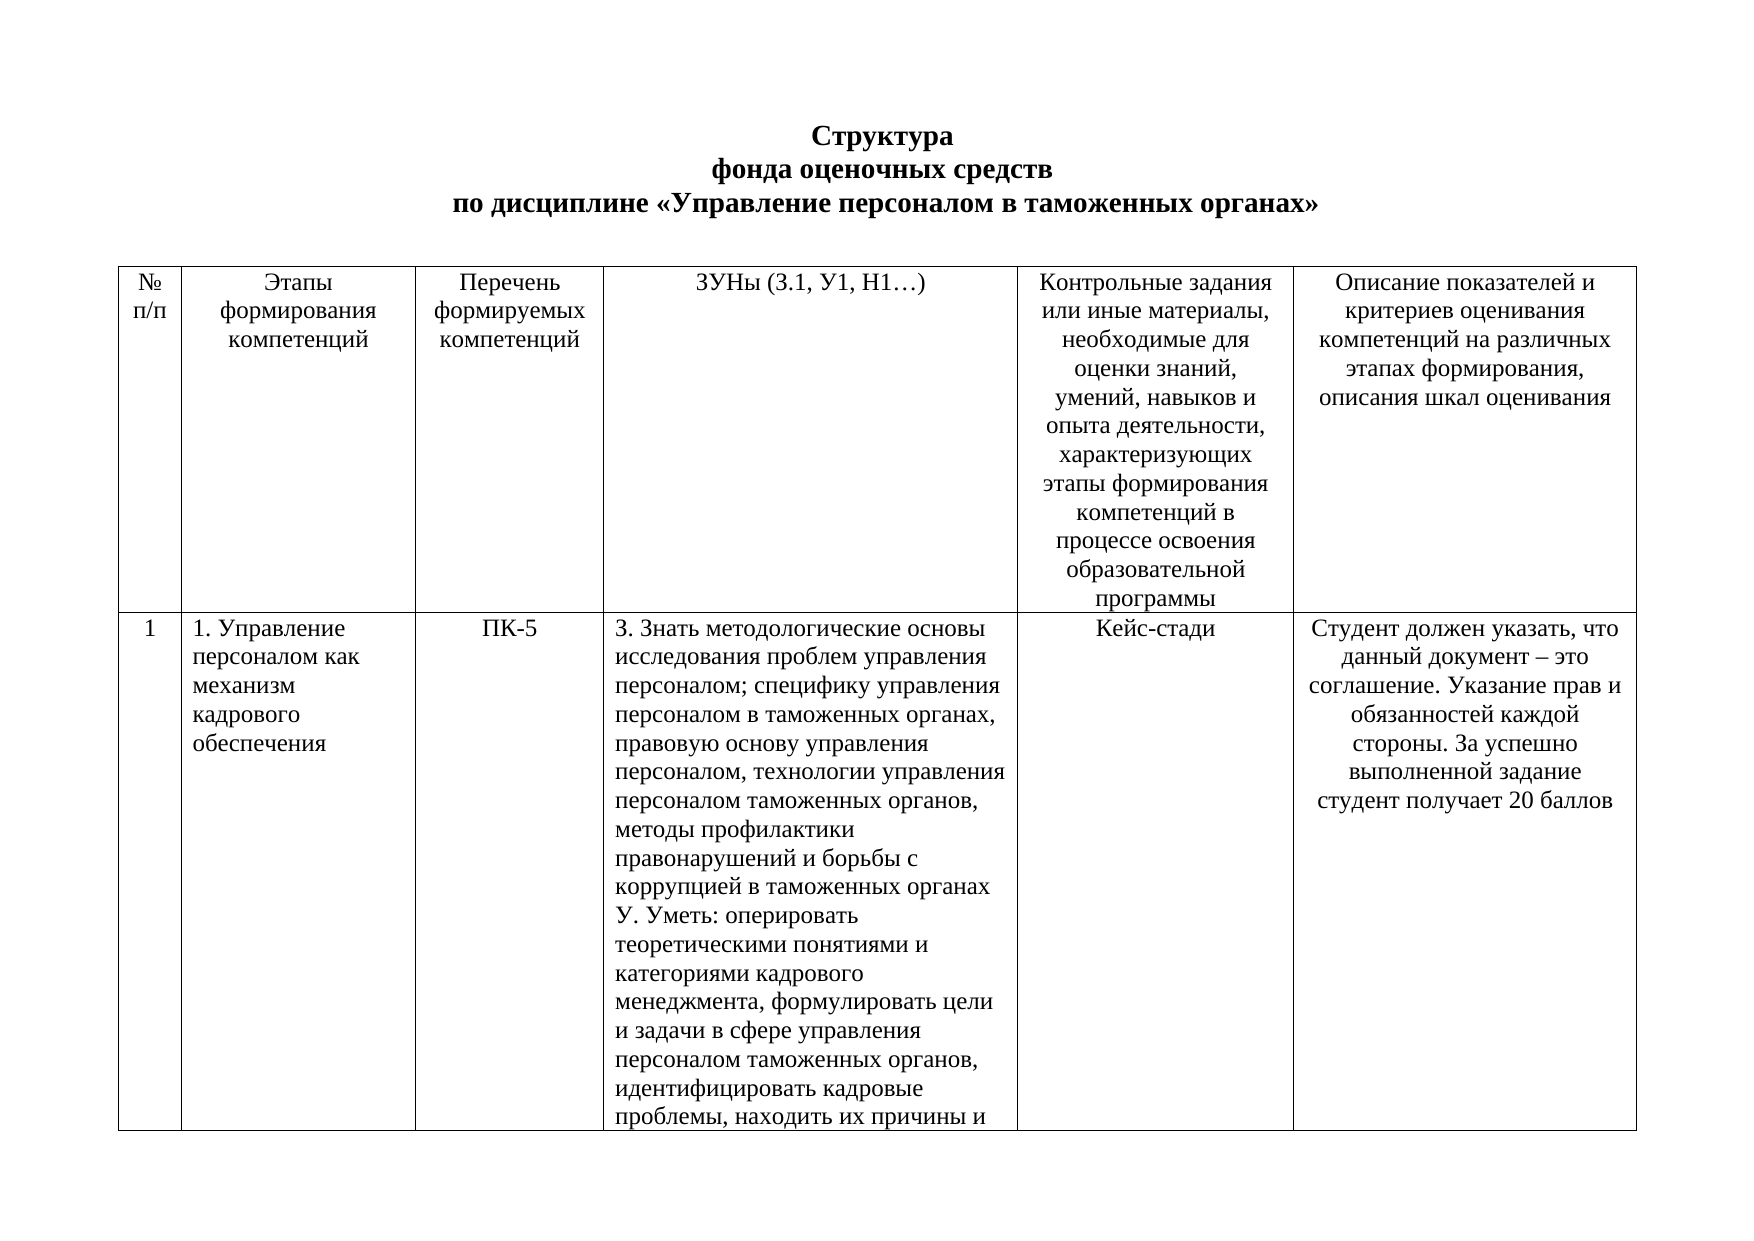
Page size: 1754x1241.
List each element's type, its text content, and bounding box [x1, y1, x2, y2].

table_cell Кейс-стади [1018, 613, 1293, 1130]
table_header Перечень формируемых компетенций [416, 267, 603, 612]
table_header ЗУНы (З.1, У1, Н1…) [604, 267, 1017, 612]
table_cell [1294, 613, 1636, 1130]
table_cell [604, 613, 1017, 1130]
text фонда оценочных средств [128, 152, 1636, 185]
text по дисциплине «Управление персоналом в таможенных органах» [128, 185, 1636, 219]
table_cell ПК-5 [416, 613, 603, 1130]
table_header № п/п [119, 267, 181, 612]
table_header Описание показателей и критериев оценивания компетенций на различных этапах формирования, описания шкал оценивания [1294, 267, 1636, 612]
table_header Контрольные задания или иные материалы, необходимые для оценки знаний, умений, навыков и опыта деятельности, характеризующих этапы формирования компетенций в процессе освоения образовательной программы [1018, 267, 1293, 612]
text Структура [128, 118, 1636, 152]
table_header Этапы формирования компетенций [182, 267, 415, 612]
table_cell 1 [119, 613, 181, 1130]
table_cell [182, 613, 415, 1130]
